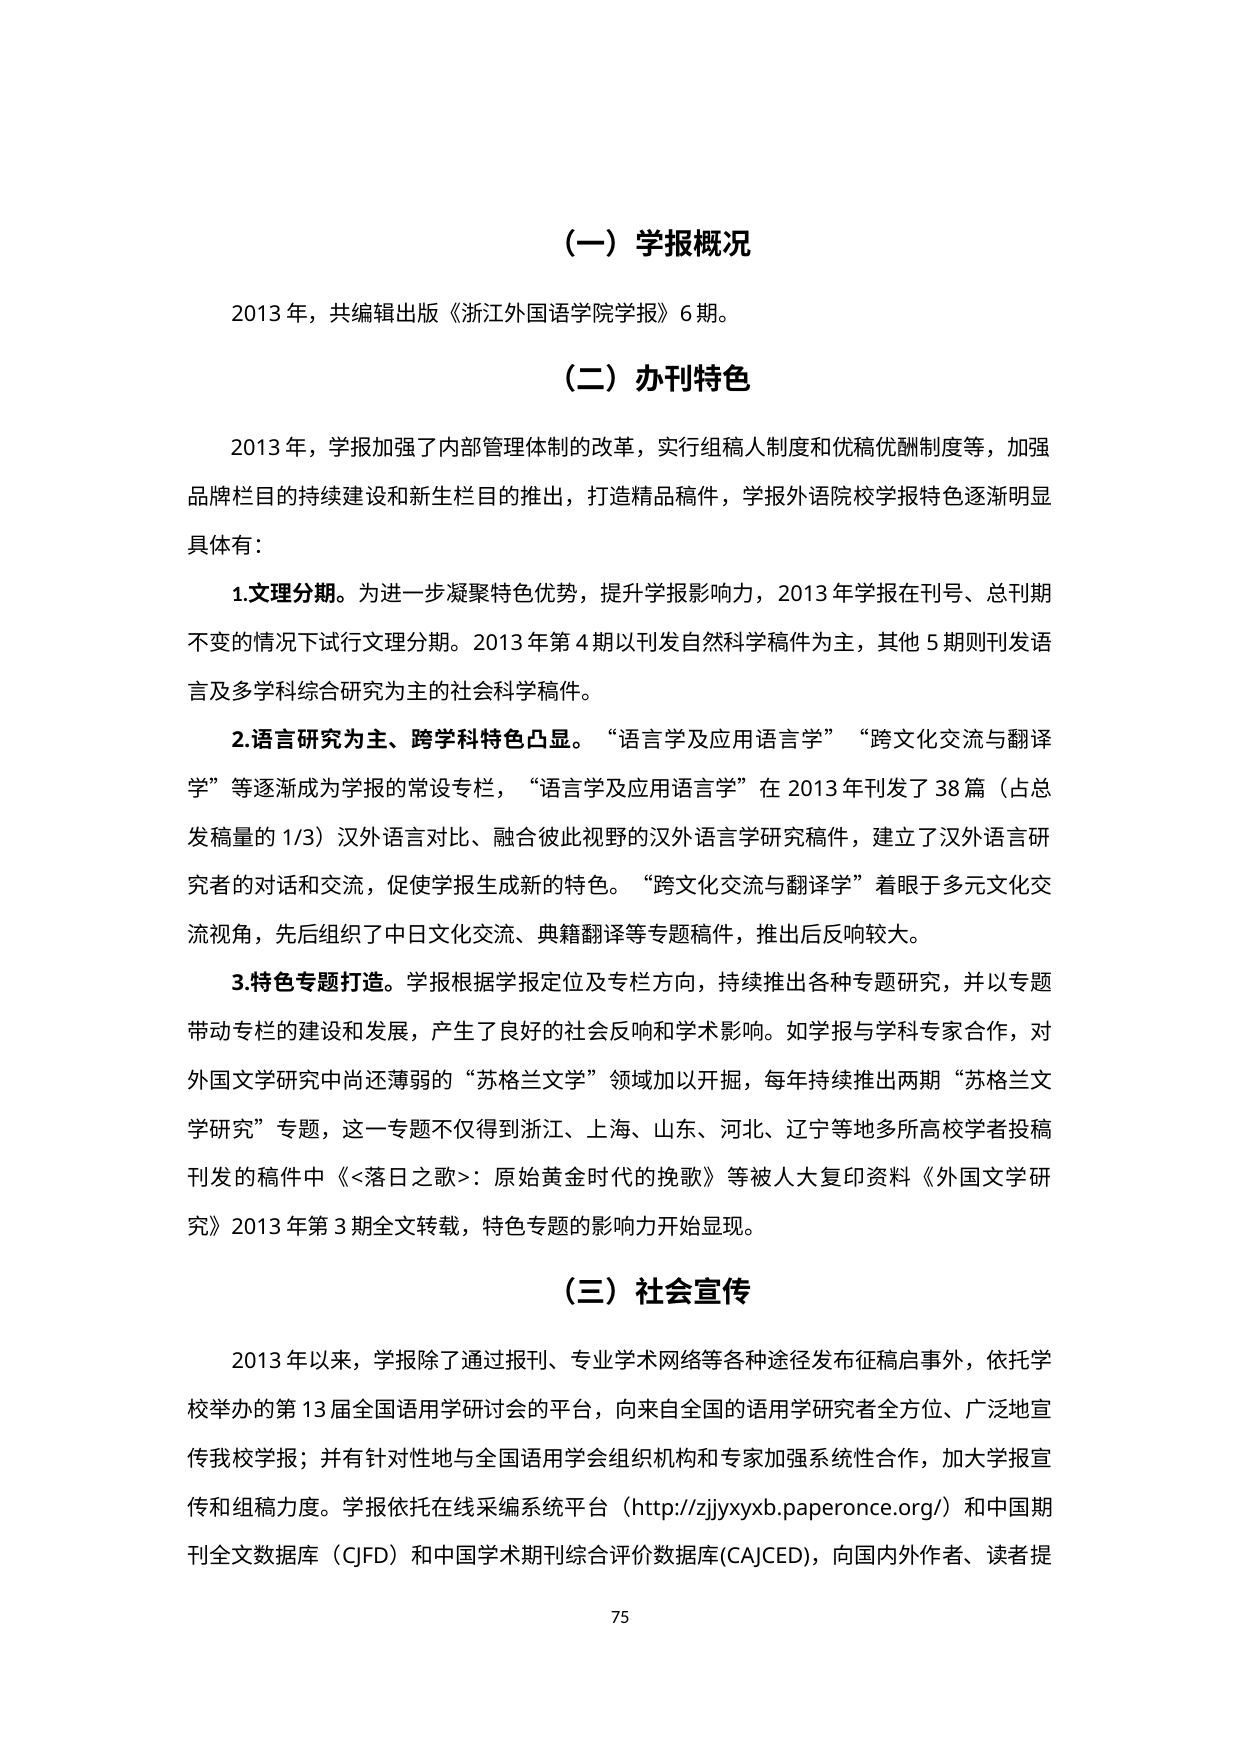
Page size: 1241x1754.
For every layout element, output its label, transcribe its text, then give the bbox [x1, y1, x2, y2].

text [187, 1343, 1053, 1571]
text （二）办刊特色 [187, 344, 1053, 409]
text 2013年，共编辑出版《浙江外国语学院学报》6期。 [187, 296, 1053, 328]
text 1.文理分期。为进一步凝聚特色优势，提升学报影响力，2013年学报在刊号、总刊期不变的情况下试行文理分期。2013年第4期以刊发自然科学稿件为主，其他5期则刊发语言及多学科综合研究为主的社会科学稿件。 [187, 576, 1053, 706]
text （三）社会宣传 [187, 1257, 1053, 1322]
text 2013年，学报加强了内部管理体制的改革，实行组稿人制度和优稿优酬制度等，加强品牌栏目的持续建设和新生栏目的推出，打造精品稿件，学报外语院校学报特色逐渐明显。具体有： [187, 430, 1053, 560]
text 2.语言研究为主、跨学科特色凸显。“语言学及应用语言学”“跨文化交流与翻译学”等逐渐成为学报的常设专栏，“语言学及应用语言学”在2013年刊发了38篇（占总发稿量的1/3）汉外语言对比、融合彼此视野的汉外语言学研究稿件，建立了汉外语言研究者的对话和交流，促使学报生成新的特色。“跨文化交流与翻译学”着眼于多元文化交流视角，先后组织了中日文化交流、典籍翻译等专题稿件，推出后反响较大。 [187, 722, 1053, 949]
text （一）学报概况 [187, 209, 1053, 274]
text 3.特色专题打造。学报根据学报定位及专栏方向，持续推出各种专题研究，并以专题带动专栏的建设和发展，产生了良好的社会反响和学术影响。如学报与学科专家合作，对外国文学研究中尚还薄弱的“苏格兰文学”领域加以开掘，每年持续推出两期“苏格兰文学研究”专题，这一专题不仅得到浙江、上海、山东、河北、辽宁等地多所高校学者投稿，刊发的稿件中《<落日之歌>：原始黄金时代的挽歌》等被人大复印资料《外国文学研究》2013年第3期全文转载，特色专题的影响力开始显现。 [187, 965, 1053, 1241]
